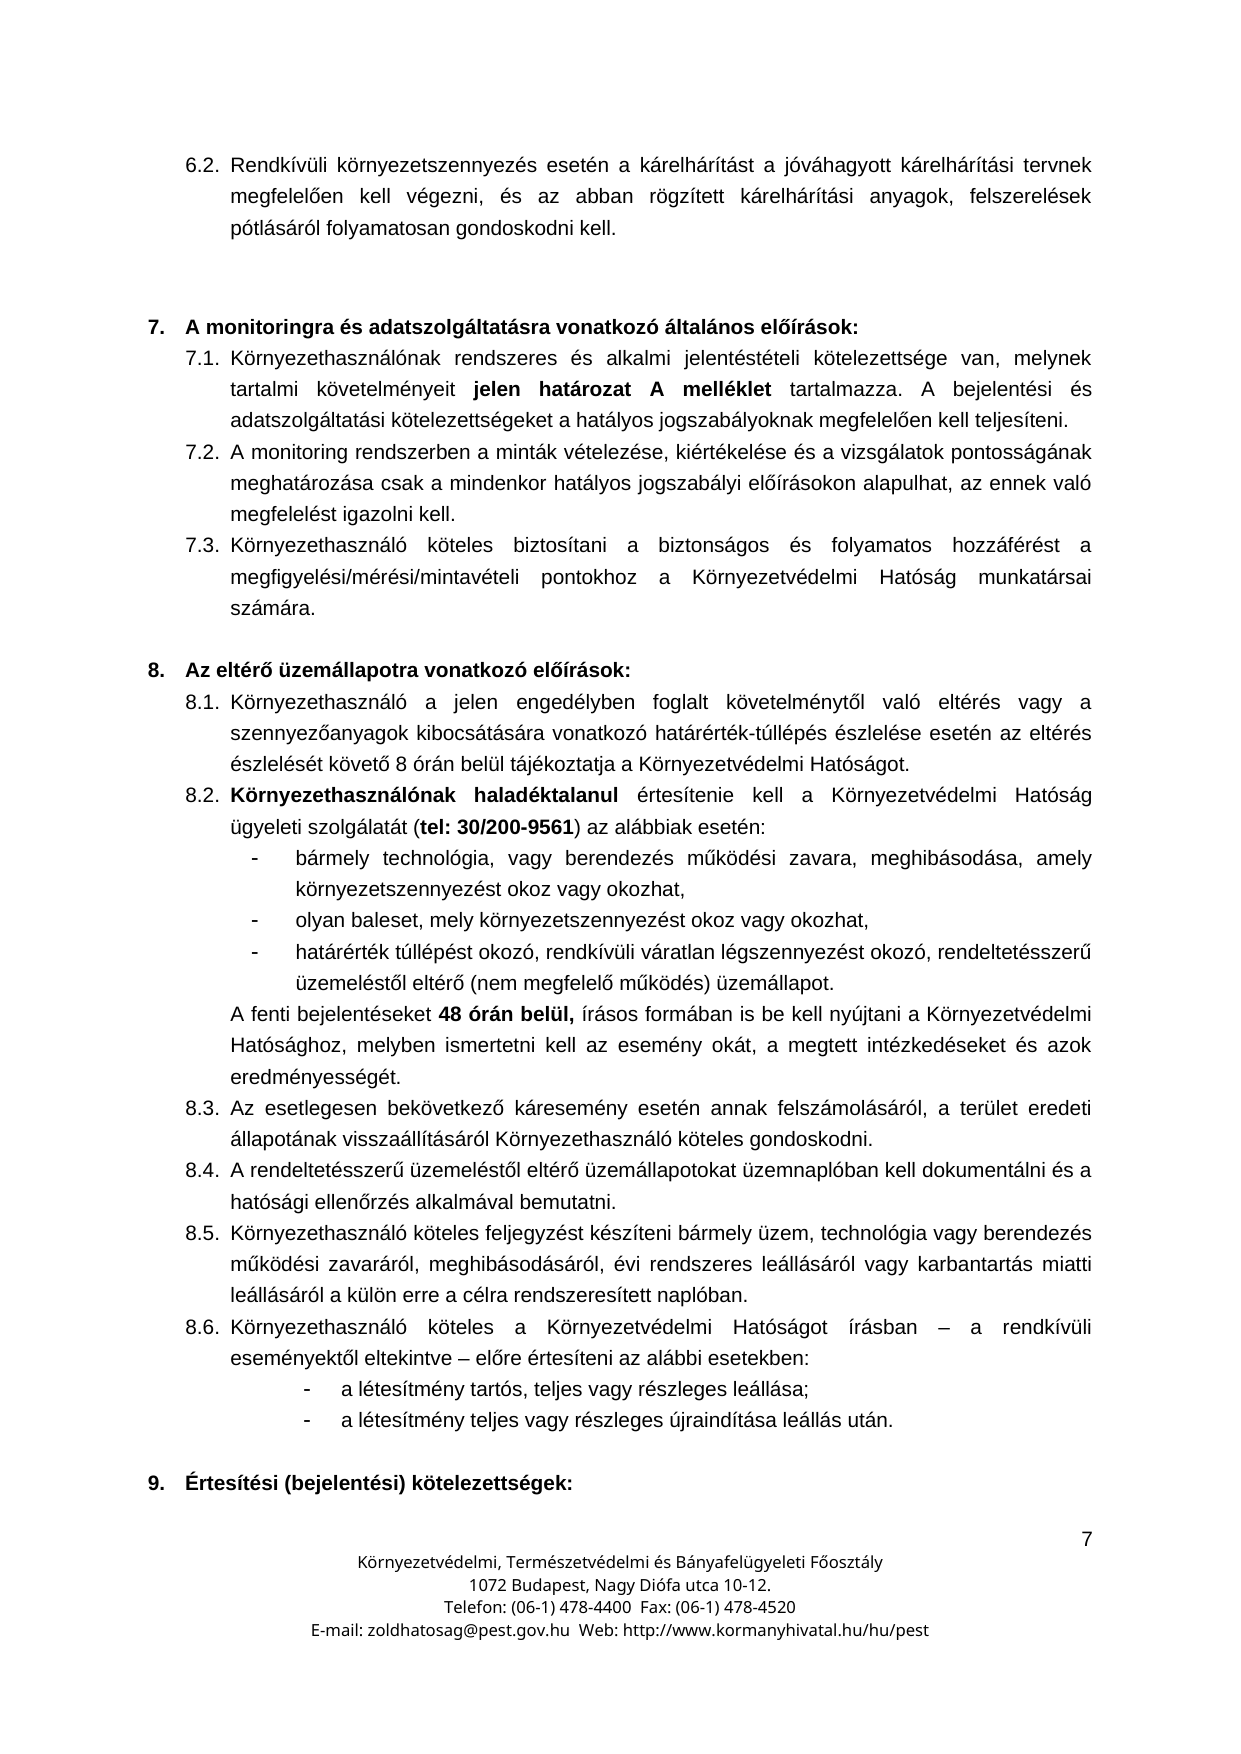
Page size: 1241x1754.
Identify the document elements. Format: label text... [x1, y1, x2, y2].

list A rendeltetésszerű üzemeléstől eltérő üzemállapotokat üzemnaplóban kell dokumentálni és a hatósági ellenőrzés alkalmával bemutatni. [185, 1153, 1093, 1215]
list A monitoring rendszerben a minták vételezése, kiértékelése és a vizsgálatok pontosságának meghatározása csak a mindenkor hatályos jogszabályi előírásokon alapulhat, az ennek való megfelelést igazolni kell. [185, 434, 1093, 528]
list határérték túllépést okozó, rendkívüli váratlan légszennyezést okozó, rendeltetésszerű üzemeléstől eltérő (nem megfelelő működés) üzemállapot. [251, 934, 1093, 997]
list olyan baleset, mely környezetszennyezést okoz vagy okozhat, [251, 903, 1093, 934]
subtitle A monitoringra és adatszolgáltatásra vonatkozó általános előírások: [148, 309, 1093, 340]
list Környezethasználónak haladéktalanul értesítenie kell a Környezetvédelmi Hatóság ügyeleti szolgálatát (tel: 30/200-9561) az alábbiak esetén: [185, 778, 1093, 840]
list Környezethasználó a jelen engedélyben foglalt követelménytől való eltérés vagy a szennyezőanyagok kibocsátására vonatkozó határérték-túllépés észlelése esetén az eltérés észlelését követő 8 órán belül tájékoztatja a Környezetvédelmi Hatóságot. [185, 684, 1093, 778]
list a létesítmény tartós, teljes vagy részleges leállása; [303, 1372, 1093, 1403]
list Környezethasználó köteles biztosítani a biztonságos és folyamatos hozzáférést a megfigyelési/mérési/mintavételi pontokhoz a Környezetvédelmi Hatóság munkatársai számára. [185, 528, 1093, 622]
list Környezethasználónak rendszeres és alkalmi jelentéstételi kötelezettsége van, melynek tartalmi követelményeit jelen határozat A melléklet tartalmazza. A bejelentési és adatszolgáltatási kötelezettségeket a hatályos jogszabályoknak megfelelően kell teljesíteni. [185, 340, 1093, 434]
text A fenti bejelentéseket 48 órán belül, írásos formában is be kell nyújtani a Környezetvédelmi Hatósághoz, melyben ismertetni kell az esemény okát, a megtett intézkedéseket és azok eredményességét. [230, 997, 1093, 1090]
list Környezethasználó köteles feljegyzést készíteni bármely üzem, technológia vagy berendezés működési zavaráról, meghibásodásáról, évi rendszeres leállásáról vagy karbantartás miatti leállásáról a külön erre a célra rendszeresített naplóban. [185, 1215, 1093, 1309]
subtitle Értesítési (bejelentési) kötelezettségek: [148, 1465, 1093, 1497]
list bármely technológia, vagy berendezés működési zavara, meghibásodása, amely környezetszennyezést okoz vagy okozhat, [251, 840, 1093, 903]
subtitle Az eltérő üzemállapotra vonatkozó előírások: [148, 653, 1093, 684]
list a létesítmény teljes vagy részleges újraindítása leállás után. [303, 1403, 1093, 1434]
list Környezethasználó köteles a Környezetvédelmi Hatóságot írásban – a rendkívüli eseményektől eltekintve – előre értesíteni az alábbi esetekben: [185, 1309, 1093, 1372]
list Az esetlegesen bekövetkező káresemény esetén annak felszámolásáról, a terület eredeti állapotának visszaállításáról Környezethasználó köteles gondoskodni. [185, 1090, 1093, 1153]
list Rendkívüli környezetszennyezés esetén a kárelhárítást a jóváhagyott kárelhárítási tervnek megfelelően kell végezni, és az abban rögzített kárelhárítási anyagok, felszerelések pótlásáról folyamatosan gondoskodni kell. [185, 148, 1093, 241]
